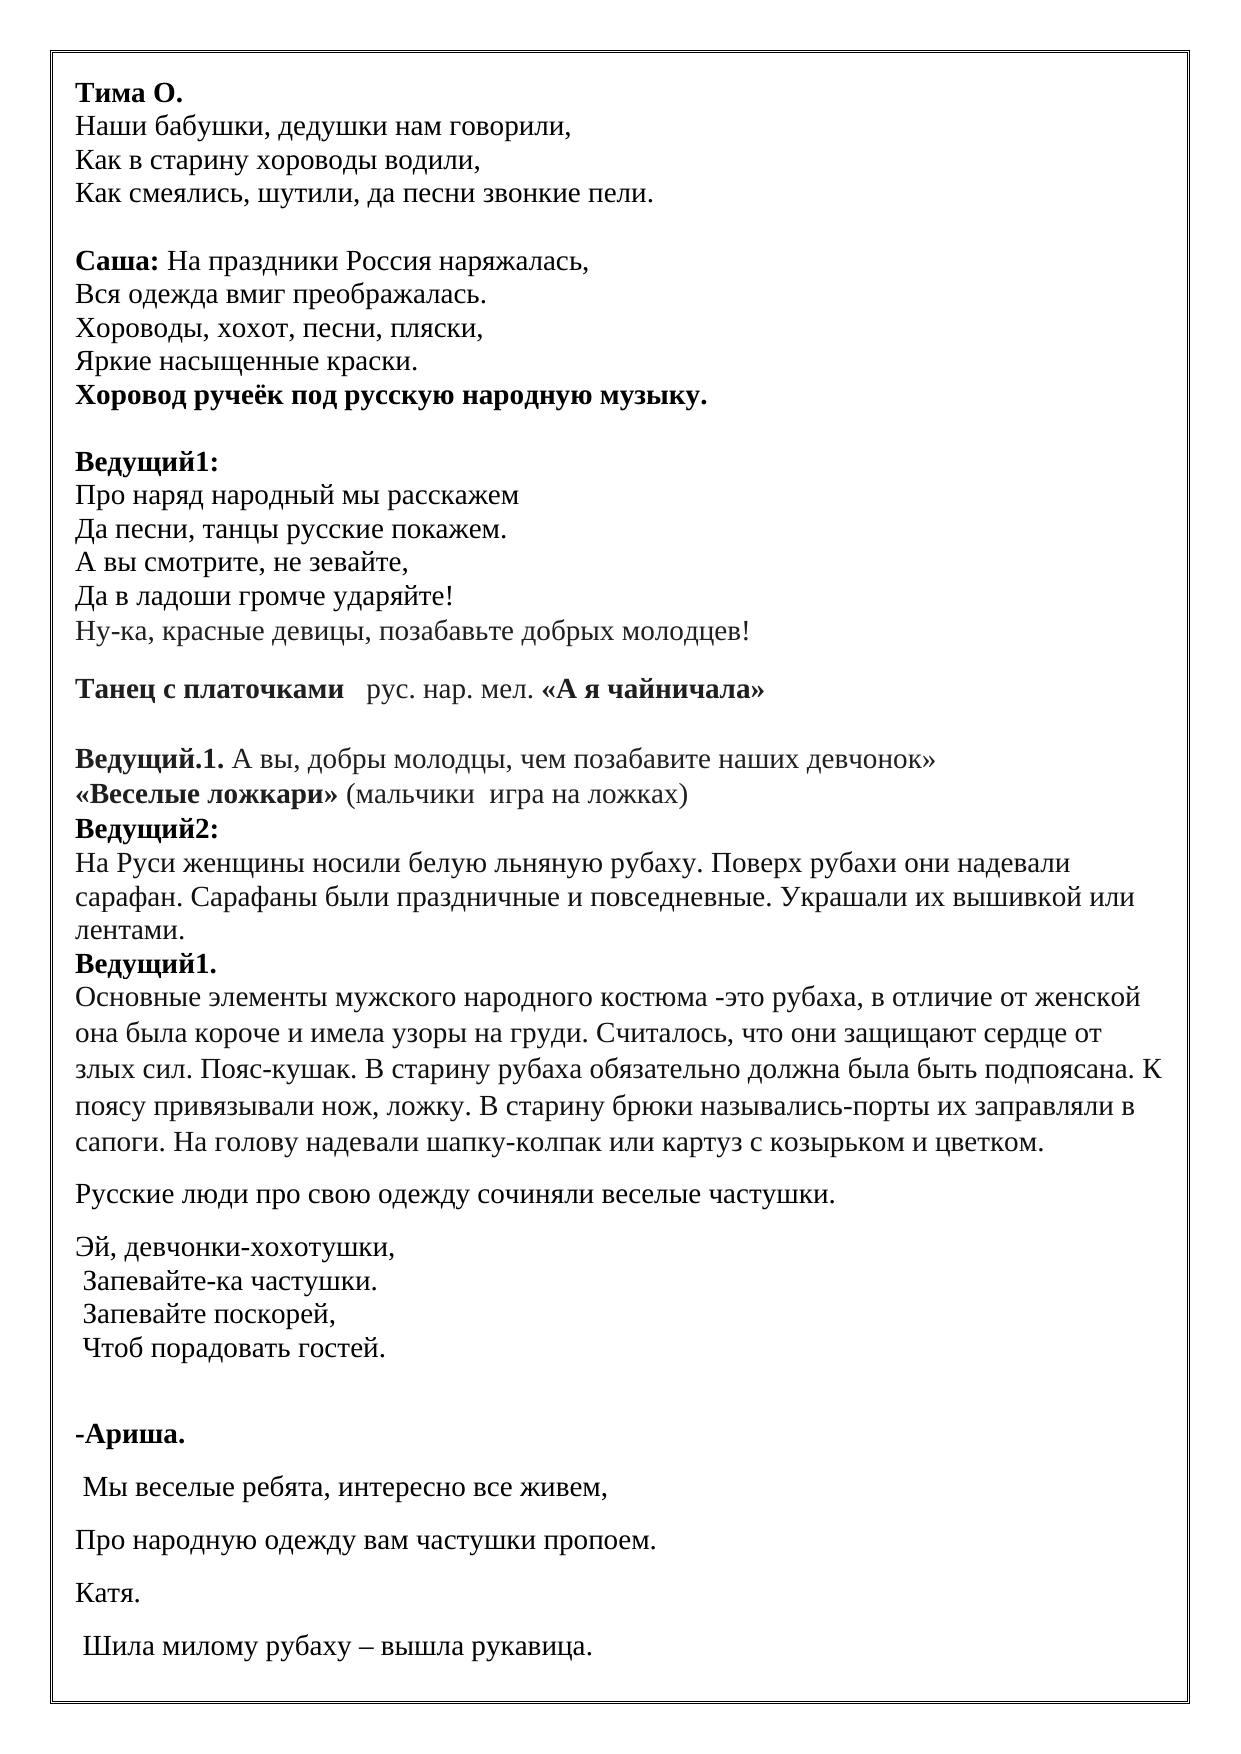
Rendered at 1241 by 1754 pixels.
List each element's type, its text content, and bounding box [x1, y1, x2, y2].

text Саша: На праздники Россия наряжалась, [75, 243, 1165, 276]
text Чтоб порадовать гостей. [75, 1330, 1165, 1364]
text Ну-ка, красные девицы, позабавьте добрых молодцев! [75, 612, 1165, 647]
text Про наряд народный мы расскажем [75, 477, 1165, 511]
text Да в ладоши громче ударяйте! [75, 578, 1165, 612]
text Запевайте-ка частушки. [75, 1263, 1165, 1297]
text Хороводы, хохот, песни, пляски, [75, 310, 1165, 343]
text Ведущий1. [75, 946, 1165, 979]
text Ведущий.1. А вы, добры молодцы, чем позабавите наших девчонок» [75, 740, 1165, 775]
text Ведущий1: [75, 444, 1165, 477]
text Яркие насыщенные краски. [75, 343, 1165, 377]
text Русские люди про свою одежду сочиняли веселые частушки. [75, 1177, 1165, 1210]
text Шила милому рубаху – вышла рукавица. [75, 1628, 1165, 1661]
text Хоровод ручеёк под русскую народную музыку. [75, 377, 1165, 410]
text Мы веселые ребята, интересно все живем, [75, 1469, 1165, 1503]
text Основные элементы мужского народного костюма -это рубаха, в отличие от женской она была короче и имела узоры на груди. Считалось, что они защищают сердце от злых сил. Пояс-кушак. В старину рубаха обязательно должна была быть подпоясана. К поясу привязывали нож, ложку. В старину брюки назывались-порты их заправляли в сапоги. На голову надевали шапку-колпак или картуз с козырьком и цветком. [75, 979, 1165, 1157]
text А вы смотрите, не зевайте, [75, 544, 1165, 578]
text «Веселые ложкари» (мальчики игра на ложках) [75, 775, 1165, 810]
text Эй, девчонки-хохотушки, [75, 1229, 1165, 1263]
text Про народную одежду вам частушки пропоем. [75, 1522, 1165, 1556]
text Как в старину хороводы водили, [75, 142, 1165, 176]
text Наши бабушки, дедушки нам говорили, [75, 108, 1165, 142]
text Ведущий2: [75, 810, 1165, 845]
text Тима О. [75, 75, 1165, 108]
text На Руси женщины носили белую льняную рубаху. Поверх рубахи они надевали сарафан. Сарафаны были праздничные и повседневные. Украшали их вышивкой или лентами. [185, 845, 1165, 946]
text Танец с платочками рус. нар. мел. «А я чайничала» [75, 670, 1165, 705]
text Как смеялись, шутили, да песни звонкие пели. [75, 176, 1165, 209]
text Вся одежда вмиг преображалась. [75, 276, 1165, 310]
text -Ариша. [75, 1416, 1165, 1450]
text Катя. [75, 1575, 1165, 1608]
text Запевайте поскорей, [75, 1297, 1165, 1330]
text Да песни, танцы русские покажем. [75, 511, 1165, 544]
